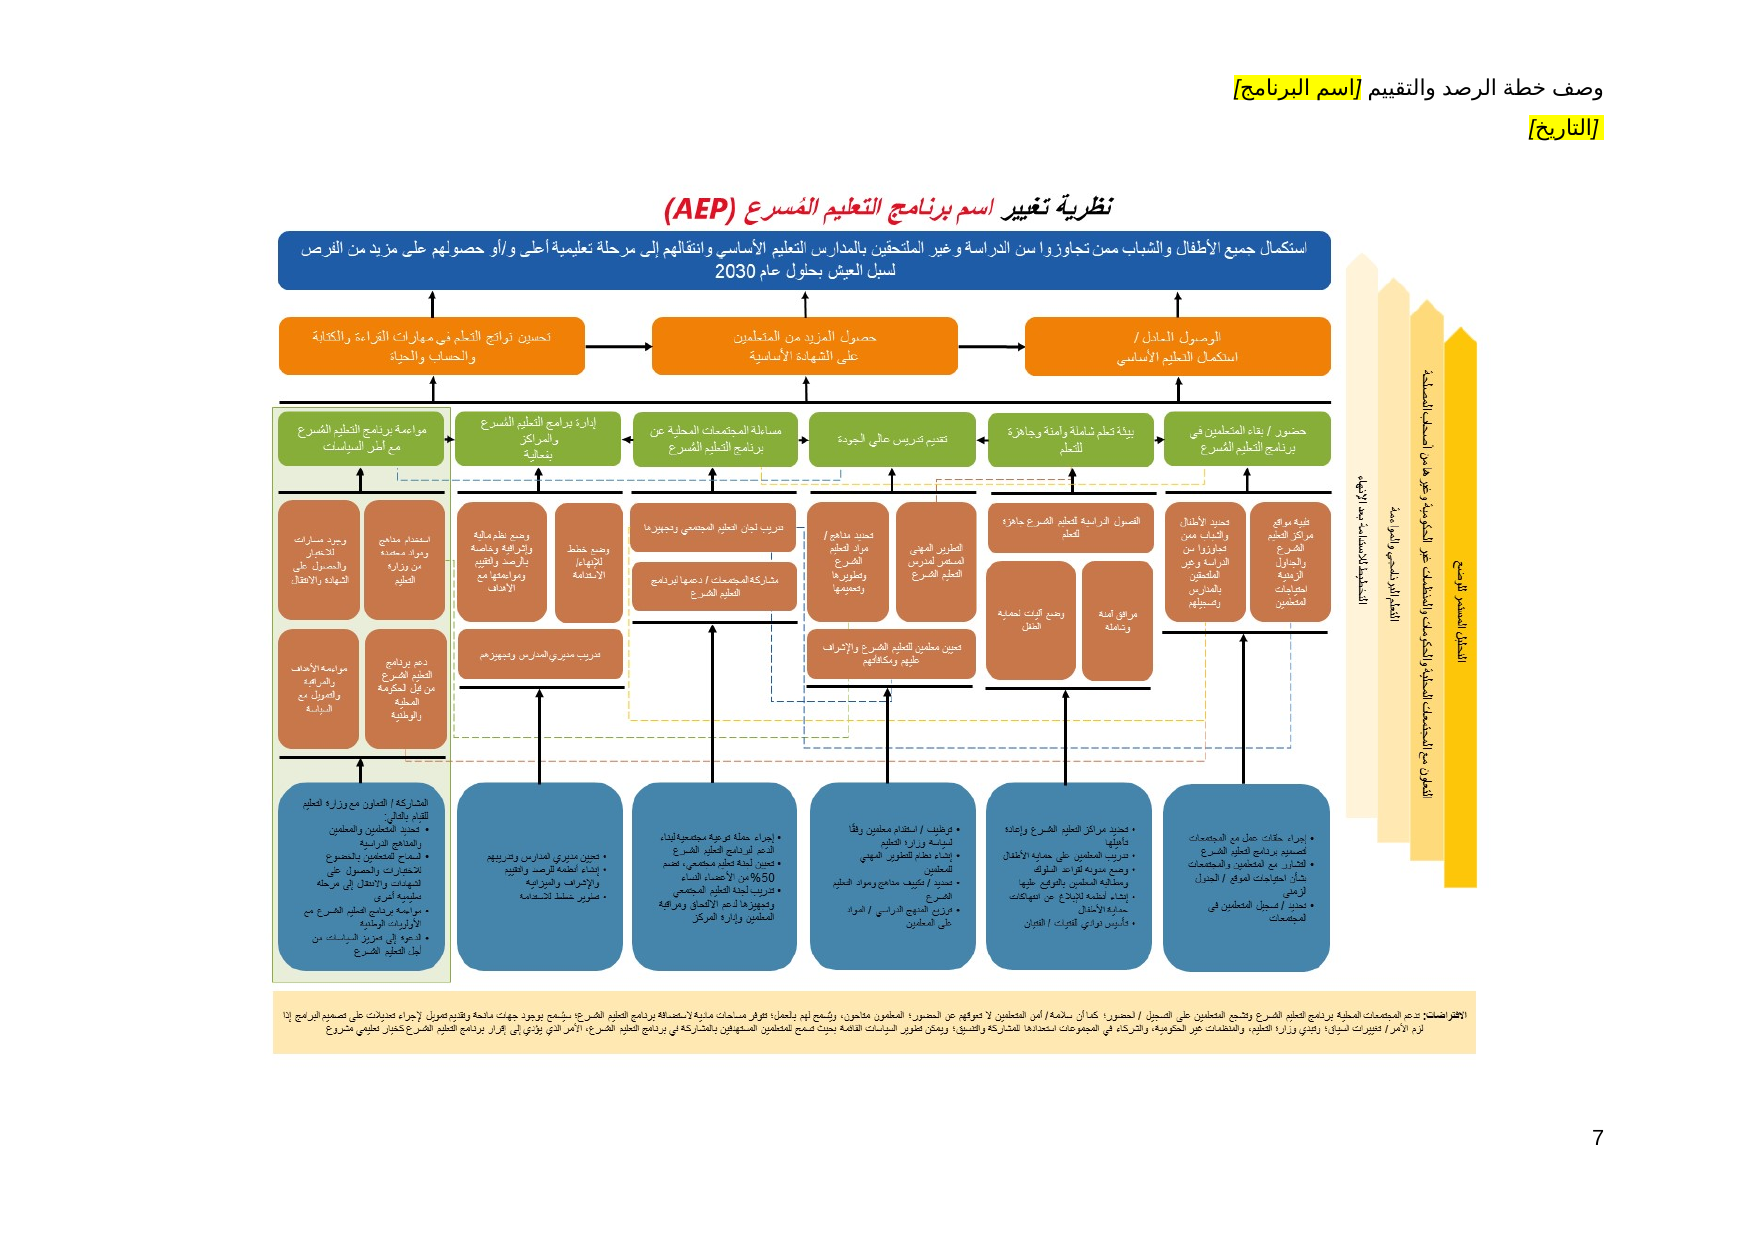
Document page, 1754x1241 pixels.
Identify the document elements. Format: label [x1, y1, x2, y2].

picture [249, 155, 1505, 1091]
